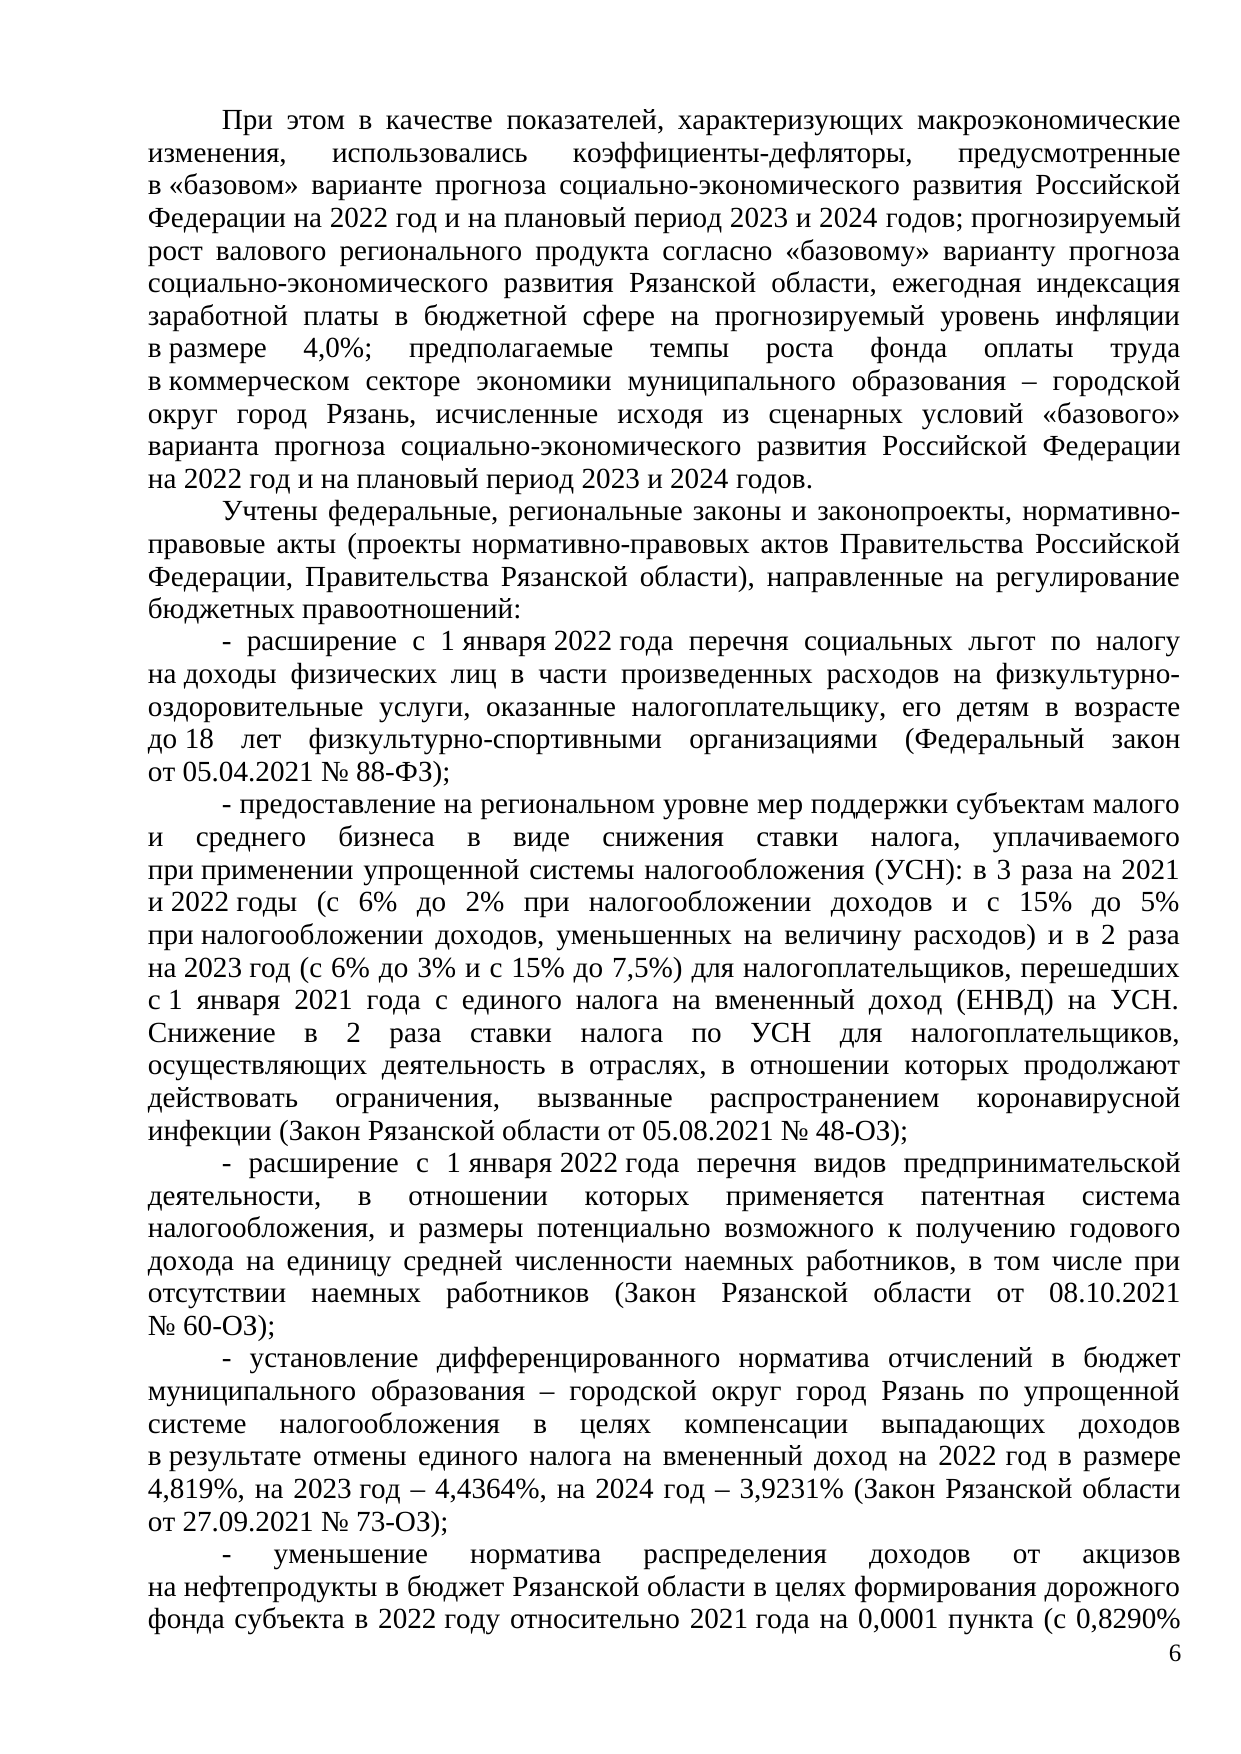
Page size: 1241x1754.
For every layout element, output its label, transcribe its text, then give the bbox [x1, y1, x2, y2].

text При этом в качестве показателей, характеризующих макроэкономические изменения, использовались коэффициенты-дефляторы, предусмотренные в «базовом» варианте прогноза социально-экономического развития Российской Федерации на 2022 год и на плановый период 2023 и 2024 годов; прогнозируемый рост валового регионального продукта согласно «базовому» варианту прогноза социально-экономического развития Рязанской области, ежегодная индексация заработной платы в бюджетной сфере на прогнозируемый уровень инфляции в размере 4,0%; предполагаемые темпы роста фонда оплаты труда в коммерческом секторе экономики муниципального образования – городской округ город Рязань, исчисленные исходя из сценарных условий «базового» варианта прогноза социально-экономического развития Российской Федерации на 2022 год и на плановый период 2023 и 2024 годов. [148, 103, 1181, 494]
text Учтены федеральные, региональные законы и законопроекты, нормативно-правовые акты (проекты нормативно-правовых актов Правительства Российской Федерации, Правительства Рязанской области), направленные на регулирование бюджетных правоотношений: [148, 494, 1181, 625]
text - расширение с 1 января 2022 года перечня социальных льгот по налогу на доходы физических лиц в части произведенных расходов на физкультурно-оздоровительные услуги, оказанные налогоплательщику, его детям в возрасте до 18 лет физкультурно-спортивными организациями (Федеральный закон от 05.04.2021 № 88-ФЗ); [148, 625, 1181, 788]
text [148, 1537, 1181, 1635]
text - предоставление на региональном уровне мер поддержки субъектам малого и среднего бизнеса в виде снижения ставки налога, уплачиваемого при применении упрощенной системы налогообложения (УСН): в 3 раза на 2021 и 2022 годы (с 6% до 2% при налогообложении доходов и с 15% до 5% при налогообложении доходов, уменьшенных на величину расходов) и в 2 раза на 2023 год (с 6% до 3% и с 15% до 7,5%) для налогоплательщиков, перешедших с 1 января 2021 года с единого налога на вмененный доход (ЕНВД) на УСН. Снижение в 2 раза ставки налога по УСН для налогоплательщиков, осуществляющих деятельность в отраслях, в отношении которых продолжают действовать ограничения, вызванные распространением коронавирусной инфекции (Закон Рязанской области от 05.08.2021 № 48-ОЗ); [148, 788, 1181, 1146]
text - расширение с 1 января 2022 года перечня видов предпринимательской деятельности, в отношении которых применяется патентная система налогообложения, и размеры потенциально возможного к получению годового дохода на единицу средней численности наемных работников, в том числе при отсутствии наемных работников (Закон Рязанской области от 08.10.2021 № 60-ОЗ); [148, 1146, 1181, 1342]
text - установление дифференцированного норматива отчислений в бюджет муниципального образования – городской округ город Рязань по упрощенной системе налогообложения в целях компенсации выпадающих доходов в результате отмены единого налога на вмененный доход на 2022 год в размере 4,819%, на 2023 год – 4,4364%, на 2024 год – 3,9231% (Закон Рязанской области от 27.09.2021 № 73-ОЗ); [148, 1342, 1181, 1537]
